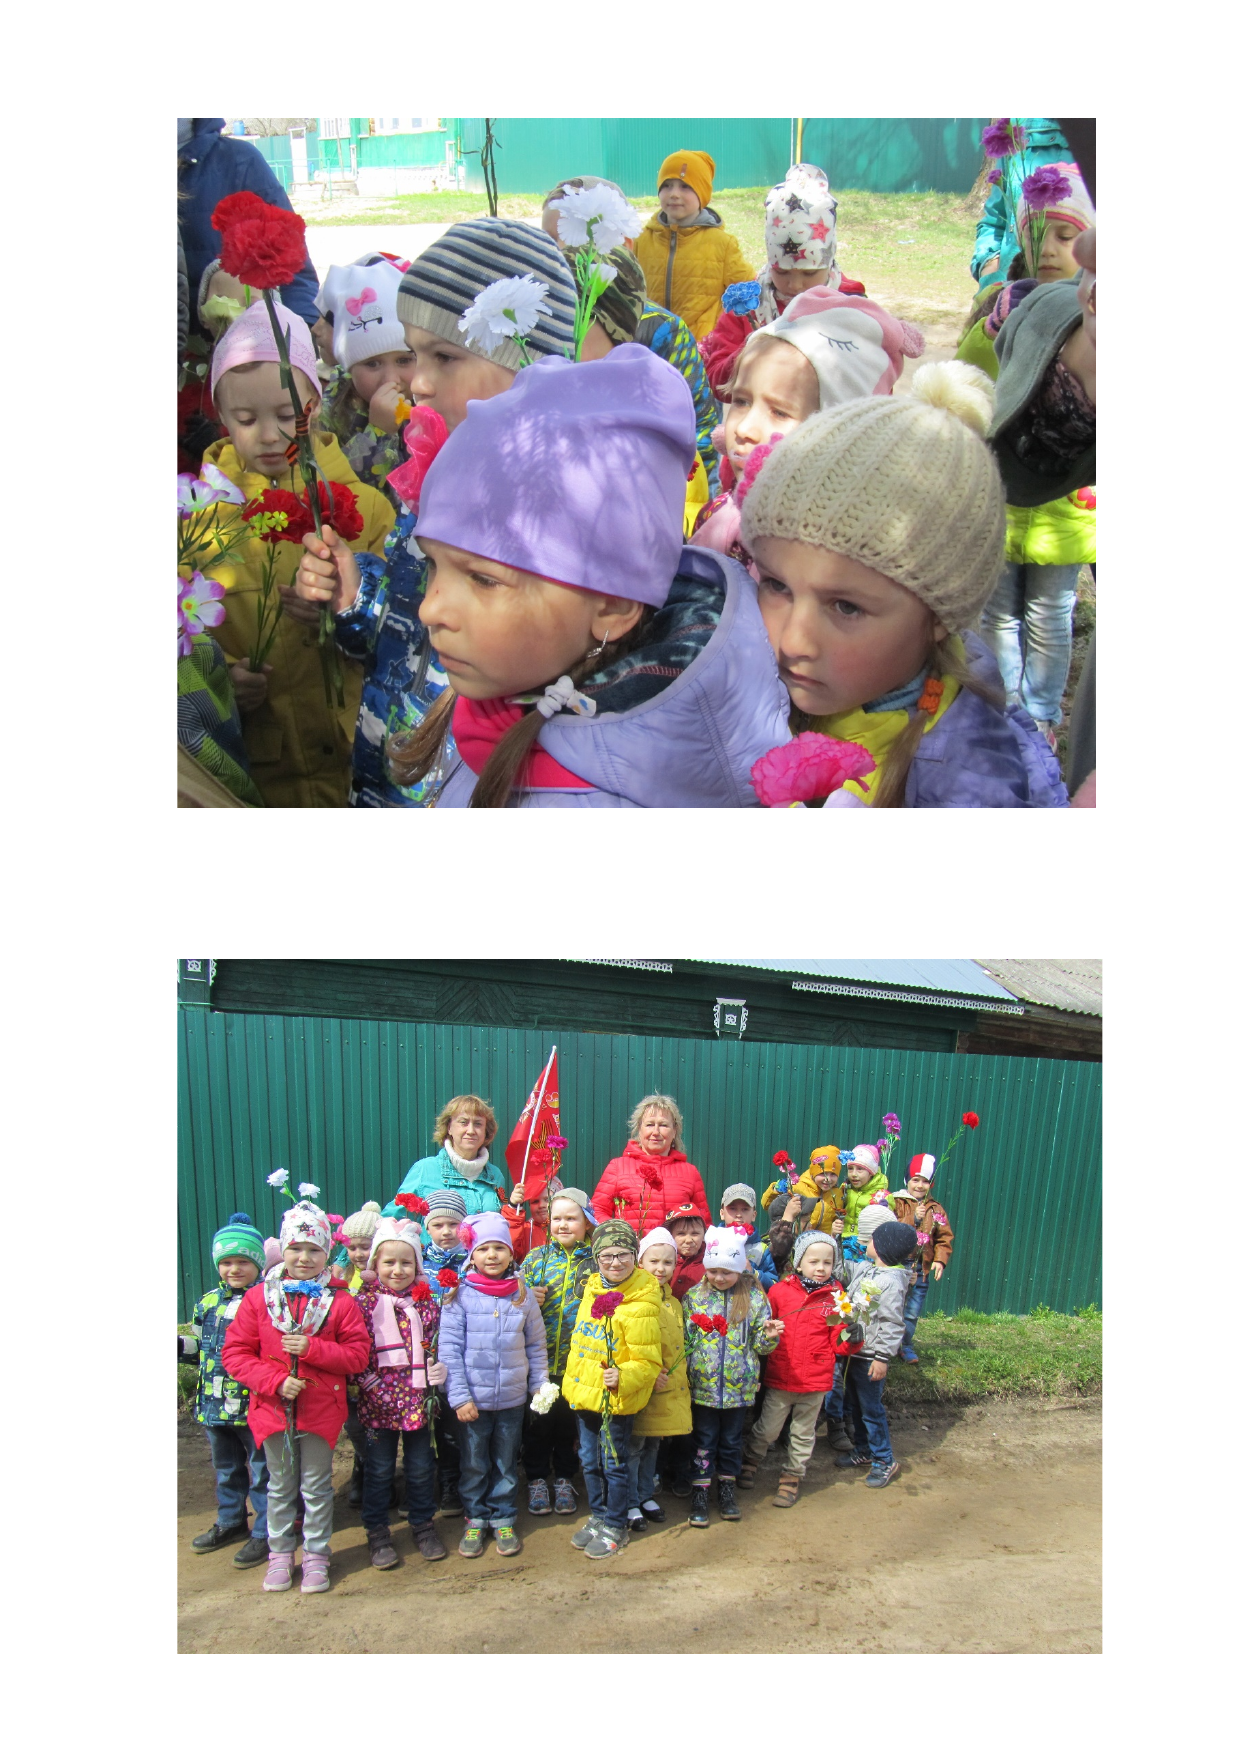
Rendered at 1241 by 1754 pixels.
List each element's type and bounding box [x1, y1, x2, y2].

picture [177, 118, 1096, 808]
picture [177, 959, 1103, 1654]
